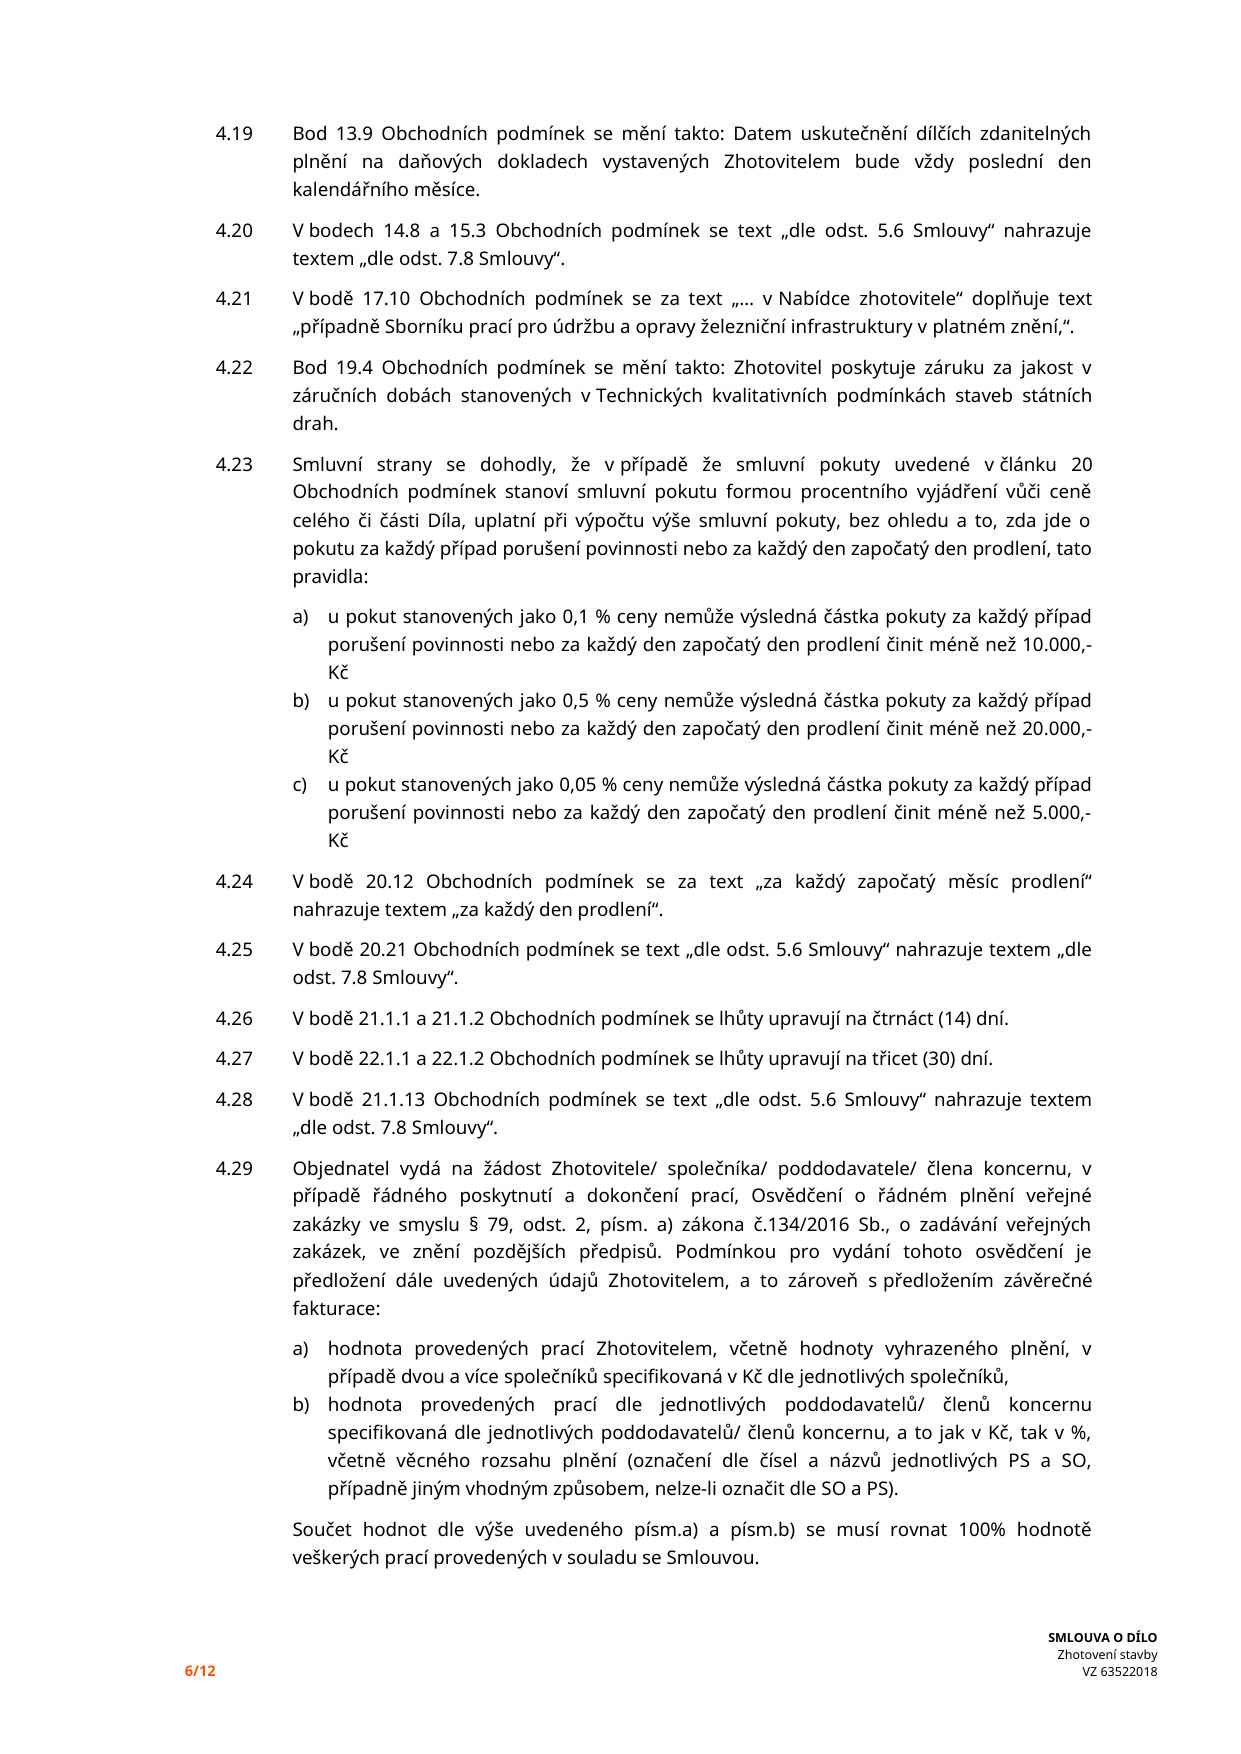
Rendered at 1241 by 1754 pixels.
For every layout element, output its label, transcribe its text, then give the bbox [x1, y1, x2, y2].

text Součet hodnot dle výše uvedeného písm.a) a písm.b) se musí rovnat 100% hodnotě veškerých prací provedených v souladu se Smlouvou. [292, 1516, 1093, 1569]
text V bodech 14.8 a 15.3 Obchodních podmínek se text „dle odst. 5.6 Smlouvy“ nahrazuje textem „dle odst. 7.8 Smlouvy“. [216, 217, 1093, 271]
list u pokut stanovených jako 0,1 % ceny nemůže výsledná částka pokuty za každý případ porušení povinnosti nebo za každý den započatý den prodlení činit méně než 10.000,- Kč [292, 603, 1093, 685]
text V bodě 20.12 Obchodních podmínek se za text „za každý započatý měsíc prodlení“ nahrazuje textem „za každý den prodlení“. [216, 868, 1093, 922]
list hodnota provedených prací Zhotovitelem, včetně hodnoty vyhrazeného plnění, v případě dvou a více společníků specifikovaná v Kč dle jednotlivých společníků, [292, 1335, 1093, 1389]
text Bod 19.4 Obchodních podmínek se mění takto: Zhotovitel poskytuje záruku za jakost v záručních dobách stanovených v Technických kvalitativních podmínkách staveb státních drah. [216, 354, 1093, 436]
text Objednatel vydá na žádost Zhotovitele/ společníka/ poddodavatele/ člena koncernu, v případě řádného poskytnutí a dokončení prací, Osvědčení o řádném plnění veřejné zakázky ve smyslu § 79, odst. 2, písm. a) zákona č.134/2016 Sb., o zadávání veřejných zakázek, ve znění pozdějších předpisů. Podmínkou pro vydání tohoto osvědčení je předložení dále uvedených údajů Zhotovitelem, a to zároveň s předložením závěrečné fakturace: [216, 1155, 1093, 1320]
text V bodě 21.1.13 Obchodních podmínek se text „dle odst. 5.6 Smlouvy“ nahrazuje textem „dle odst. 7.8 Smlouvy“. [216, 1086, 1093, 1140]
text Smluvní strany se dohodly, že v případě že smluvní pokuty uvedené v článku 20 Obchodních podmínek stanoví smluvní pokutu formou procentního vyjádření vůči ceně celého či části Díla, uplatní při výpočtu výše smluvní pokuty, bez ohledu a to, zda jde o pokutu za každý případ porušení povinnosti nebo za každý den započatý den prodlení, tato pravidla: [216, 451, 1093, 588]
text V bodě 20.21 Obchodních podmínek se text „dle odst. 5.6 Smlouvy“ nahrazuje textem „dle odst. 7.8 Smlouvy“. [216, 937, 1093, 990]
text Bod 13.9 Obchodních podmínek se mění takto: Datem uskutečnění dílčích zdanitelných plnění na daňových dokladech vystavených Zhotovitelem bude vždy poslední den kalendářního měsíce. [216, 121, 1093, 202]
text V bodě 17.10 Obchodních podmínek se za text „… v Nabídce zhotovitele“ doplňuje text „případně Sborníku prací pro údržbu a opravy železniční infrastruktury v platném znění,“. [216, 286, 1093, 339]
text V bodě 21.1.1 a 21.1.2 Obchodních podmínek se lhůty upravují na čtrnáct (14) dní. [216, 1005, 1093, 1031]
text u pokut stanovených jako 0,05 % ceny nemůže výsledná částka pokuty za každý případ porušení povinnosti nebo za každý den započatý den prodlení činit méně než 5.000,- Kč [292, 772, 1093, 853]
text hodnota provedených prací dle jednotlivých poddodavatelů/ členů koncernu specifikovaná dle jednotlivých poddodavatelů/ členů koncernu, a to jak v Kč, tak v %, včetně věcného rozsahu plnění (označení dle čísel a názvů jednotlivých PS a SO, případně jiným vhodným způsobem, nelze-li označit dle SO a PS). [292, 1391, 1093, 1501]
text V bodě 22.1.1 a 22.1.2 Obchodních podmínek se lhůty upravují na třicet (30) dní. [216, 1046, 1093, 1071]
text u pokut stanovených jako 0,5 % ceny nemůže výsledná částka pokuty za každý případ porušení povinnosti nebo za každý den započatý den prodlení činit méně než 20.000,- Kč [292, 687, 1093, 769]
